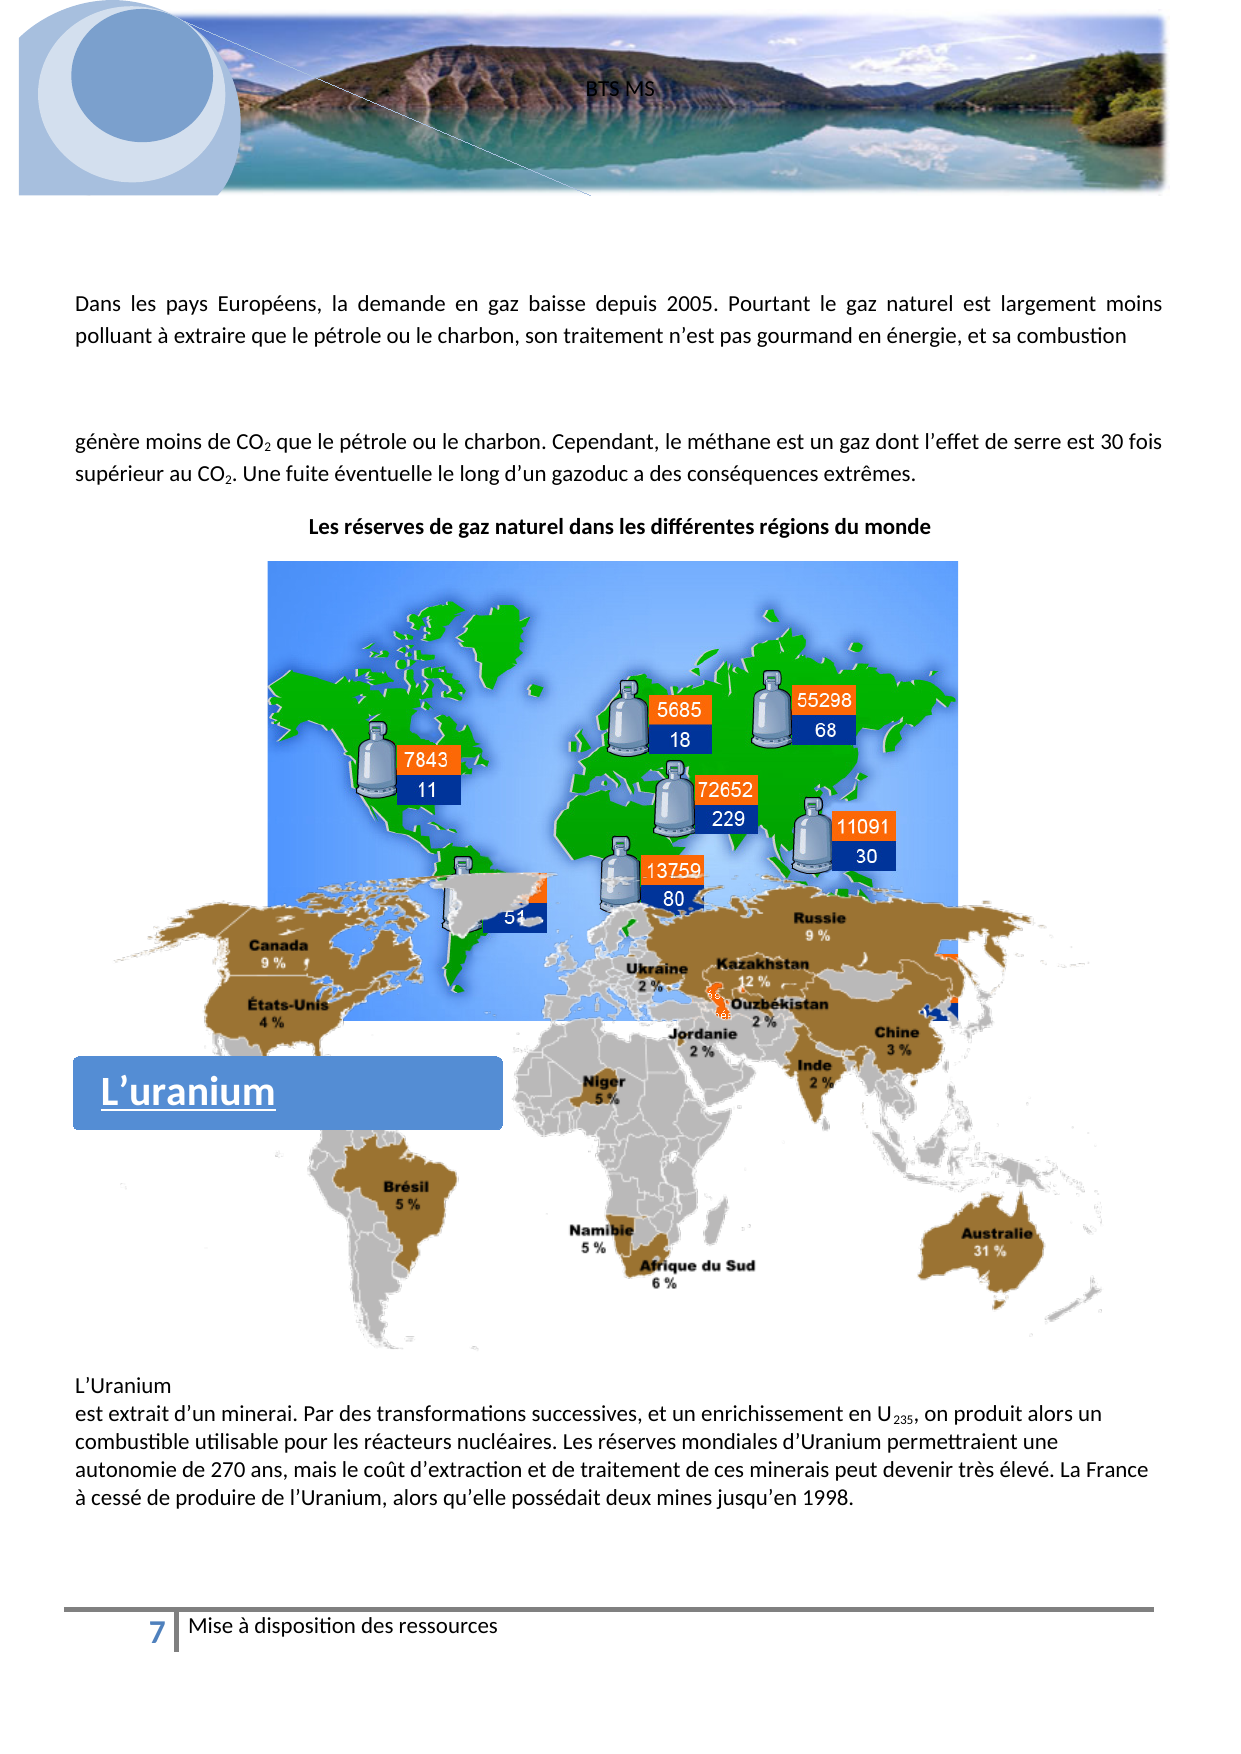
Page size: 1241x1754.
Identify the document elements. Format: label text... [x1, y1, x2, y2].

text génère moins de CO2 que le pétrole ou le charbon. Cependant, le méthane est un gaz dont l’effet de serre est 30 fois supérieur au CO2. Une fuite éventuelle le long d’un gazoduc a des conséquences extrêmes. [75, 427, 1165, 487]
picture [109, 561, 1122, 1367]
table_header L’Uranium est extrait d’un minerai. Par des transformations successives, et un enrichissement en U235, on produit alors un combustible utilisable pour les réacteurs nucléaires. Les réserves mondiales d’Uranium permettraient une autonomie de 270 ans, mais le coût d’extraction et de traitement de ces minerais peut devenir très élevé. La France à cessé de produire de l’Uranium, alors qu’elle possédait deux mines jusqu’en 1998. La France a arrêté sa production charbonnière nationale en 2004. Elle reste un petit utilisateur de charbon (20 millions de tonnes par an). Pourquoi ce charbon, tant décrié en France, assure t-il encore aujourd'hui les besoins énergétiques d'un homme sur trois dans le monde ? [70, 1024, 1161, 1607]
picture [162, 9, 1170, 196]
text Les réserves de gaz naturel dans les différentes régions du monde [75, 512, 1165, 540]
text Dans les pays Européens, la demande en gaz baisse depuis 2005. Pourtant le gaz naturel est largement moins polluant à extraire que le pétrole ou le charbon, son traitement n’est pas gourmand en énergie, et sa combustion [75, 289, 1165, 349]
